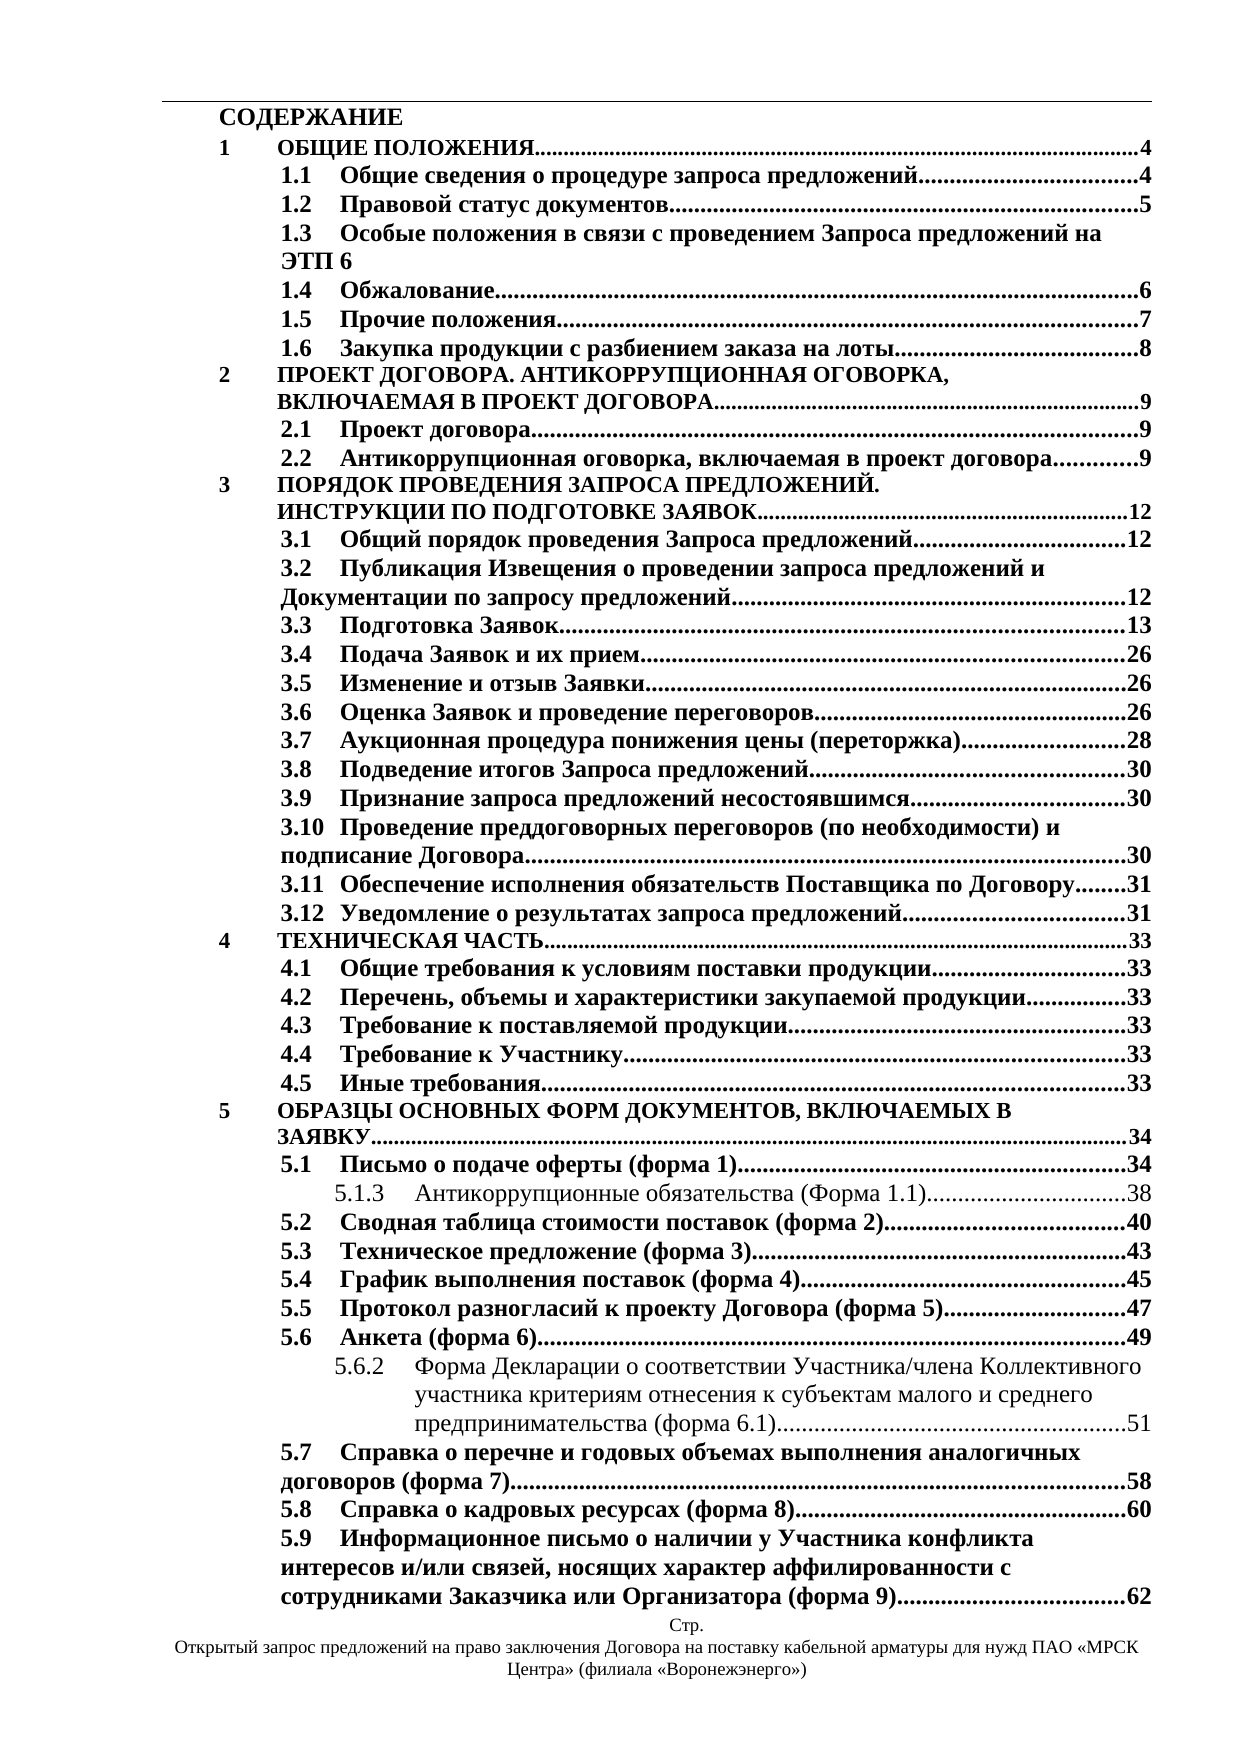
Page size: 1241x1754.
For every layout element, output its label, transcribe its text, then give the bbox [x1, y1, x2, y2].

text 3.4 Подача Заявок и их прием 26 [280, 639, 1133, 668]
text 3.2 Публикация Извещения о проведении запроса предложений и Документации по запросу предложений 12 [280, 553, 1133, 611]
text 4.2 Перечень, объемы и характеристики закупаемой продукции 33 [280, 982, 1133, 1011]
text 4.1 Общие требования к условиям поставки продукции 33 [280, 953, 1133, 982]
text 5.6 Анкета (форма 6) 49 [280, 1322, 1133, 1351]
text 1.5 Прочие положения 7 [280, 304, 1133, 333]
text 2.1 Проект договора 9 [280, 414, 1133, 443]
text 5.5 Протокол разногласий к проекту Договора (форма 5) 47 [280, 1293, 1133, 1322]
text 2.2 Антикоррупционная оговорка, включаемая в проект договора 9 [280, 443, 1133, 472]
text 5.7 Справка о перечне и годовых объемах выполнения аналогичных договоров (форма 7) 58 [280, 1437, 1133, 1494]
text 5.9 Информационное письмо о наличии у Участника конфликта интересов и/или связей, носящих характер аффилированности с сотрудниками Заказчика или Организатора (форма 9) 62 [280, 1523, 1133, 1609]
text СОДЕРЖАНИЕ [218, 102, 938, 131]
text 4.5 Иные требования 33 [280, 1068, 1133, 1097]
text 1.2 Правовой статус документов 5 [280, 189, 1133, 218]
text 3.1 Общий порядок проведения Запроса предложений 12 [280, 524, 1133, 553]
text 3.6 Оценка Заявок и проведение переговоров 26 [280, 697, 1133, 726]
text 1.3 Особые положения в связи с проведением Запроса предложений на ЭТП 6 [280, 218, 1133, 275]
text 5.1 Письмо о подаче оферты (форма 1) 34 [280, 1149, 1133, 1178]
text 5.3 Техническое предложение (форма 3) 43 [280, 1236, 1133, 1264]
text 1.1 Общие сведения о процедуре запроса предложений 4 [280, 160, 1133, 189]
text 3.11 Обеспечение исполнения обязательств Поставщика по Договору 31 [280, 869, 1133, 898]
text 4.4 Требование к Участнику. 33 [280, 1039, 1133, 1068]
text 3.9 Признание запроса предложений несостоявшимся 30 [280, 783, 1133, 812]
text 1 Общие положения 4 [218, 134, 1033, 160]
text 3 Порядок проведения Запроса предложений. Инструкции по подготовке Заявок 12 [218, 472, 1033, 524]
text 5.2 Сводная таблица стоимости поставок (форма 2) 40 [280, 1207, 1133, 1236]
text 4.3 Требование к поставляемой продукции 33 [280, 1011, 1133, 1039]
text 3.12 Уведомление о результатах запроса предложений 31 [280, 898, 1133, 927]
text 3.5 Изменение и отзыв Заявки 26 [280, 668, 1133, 697]
text 1.6 Закупка продукции с разбиением заказа на лоты 8 [280, 333, 1133, 361]
text 3.3 Подготовка Заявок 13 [280, 611, 1133, 639]
text 2 Проект Договора. Антикоррупционная оговорка, включаемая в проект договора 9 [218, 361, 1033, 414]
text 5.1.3 Антикоррупционные обязательства (Форма 1.1). 38 [334, 1178, 1144, 1207]
text 3.8 Подведение итогов Запроса предложений 30 [280, 754, 1133, 783]
text 5.6.2 Форма Декларации о соответствии Участника/члена Коллективного участника критериям отнесения к субъектам малого и среднего предпринимательства (форма 6.1) 51 [334, 1351, 1144, 1437]
text 4 Техническая часть 33 [218, 927, 1033, 953]
text 3.10 Проведение преддоговорных переговоров (по необходимости) и подписание Договора 30 [280, 812, 1133, 869]
text 5.8 Справка о кадровых ресурсах (форма 8) 60 [280, 1494, 1133, 1523]
text 5.4 График выполнения поставок (форма 4) 45 [280, 1264, 1133, 1293]
text 1.4 Обжалование 6 [280, 275, 1133, 304]
text 3.7 Аукционная процедура понижения цены (переторжка) 28 [280, 726, 1133, 754]
text 5 Образцы основных форм документов, включаемых в Заявку 34 [218, 1097, 1033, 1149]
